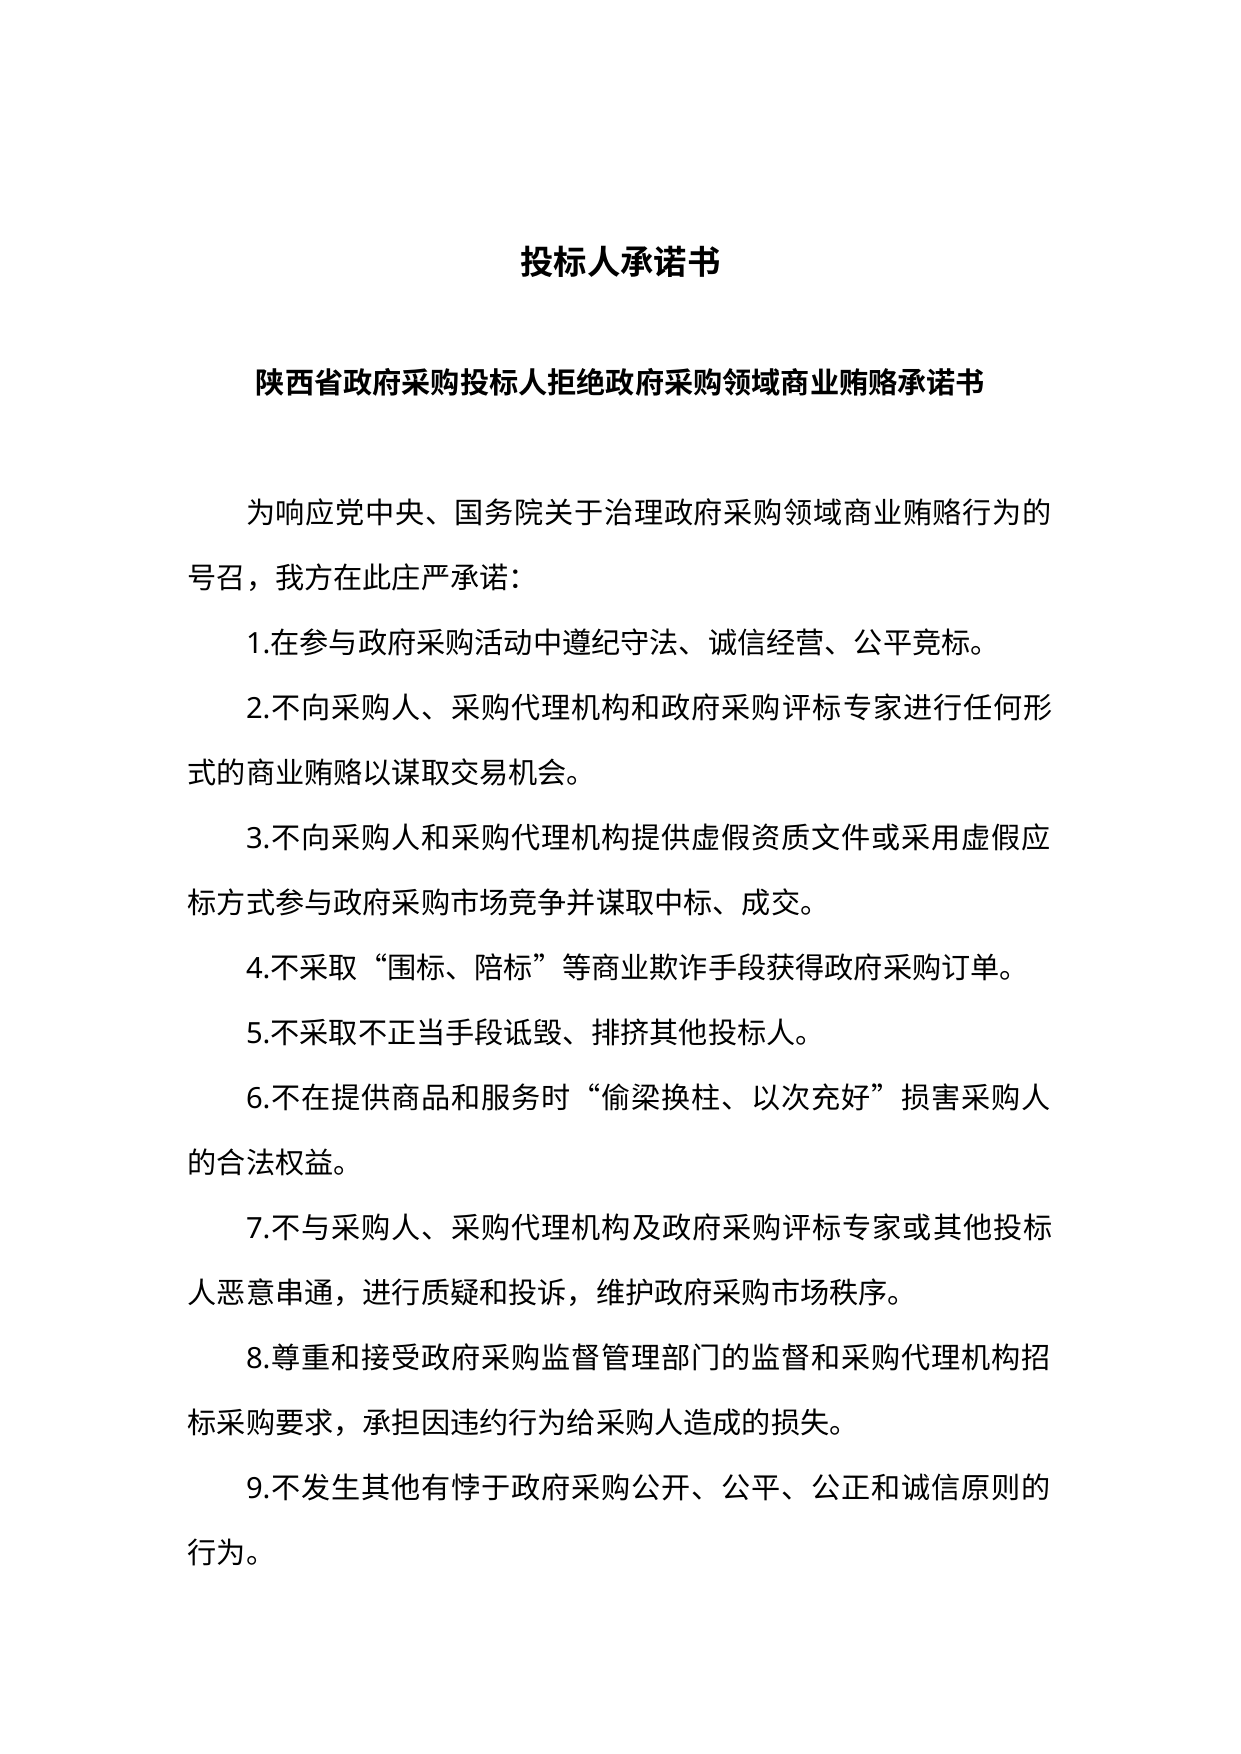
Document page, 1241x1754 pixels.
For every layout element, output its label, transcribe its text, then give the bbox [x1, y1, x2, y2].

text 7.不与采购人、采购代理机构及政府采购评标专家或其他投标人恶意串通，进行质疑和投诉，维护政府采购市场秩序。 [187, 1194, 1053, 1324]
text 6.不在提供商品和服务时“偷梁换柱、以次充好”损害采购人的合法权益。 [187, 1064, 1053, 1194]
text 5.不采取不正当手段诋毁、排挤其他投标人。 [187, 999, 1053, 1064]
text 9.不发生其他有悖于政府采购公开、公平、公正和诚信原则的行为。 [187, 1454, 1053, 1584]
text 为响应党中央、国务院关于治理政府采购领域商业贿赂行为的号召，我方在此庄严承诺： [187, 479, 1053, 609]
text 8.尊重和接受政府采购监督管理部门的监督和采购代理机构招标采购要求，承担因违约行为给采购人造成的损失。 [187, 1324, 1053, 1454]
text 陕西省政府采购投标人拒绝政府采购领域商业贿赂承诺书 [187, 349, 1053, 414]
text 3.不向采购人和采购代理机构提供虚假资质文件或采用虚假应标方式参与政府采购市场竞争并谋取中标、成交。 [187, 804, 1053, 934]
subtitle 投标人承诺书 [187, 227, 1053, 292]
text 4.不采取“围标、陪标”等商业欺诈手段获得政府采购订单。 [187, 934, 1053, 999]
text 2.不向采购人、采购代理机构和政府采购评标专家进行任何形式的商业贿赂以谋取交易机会。 [187, 674, 1053, 804]
text 1.在参与政府采购活动中遵纪守法、诚信经营、公平竞标。 [187, 609, 1053, 674]
